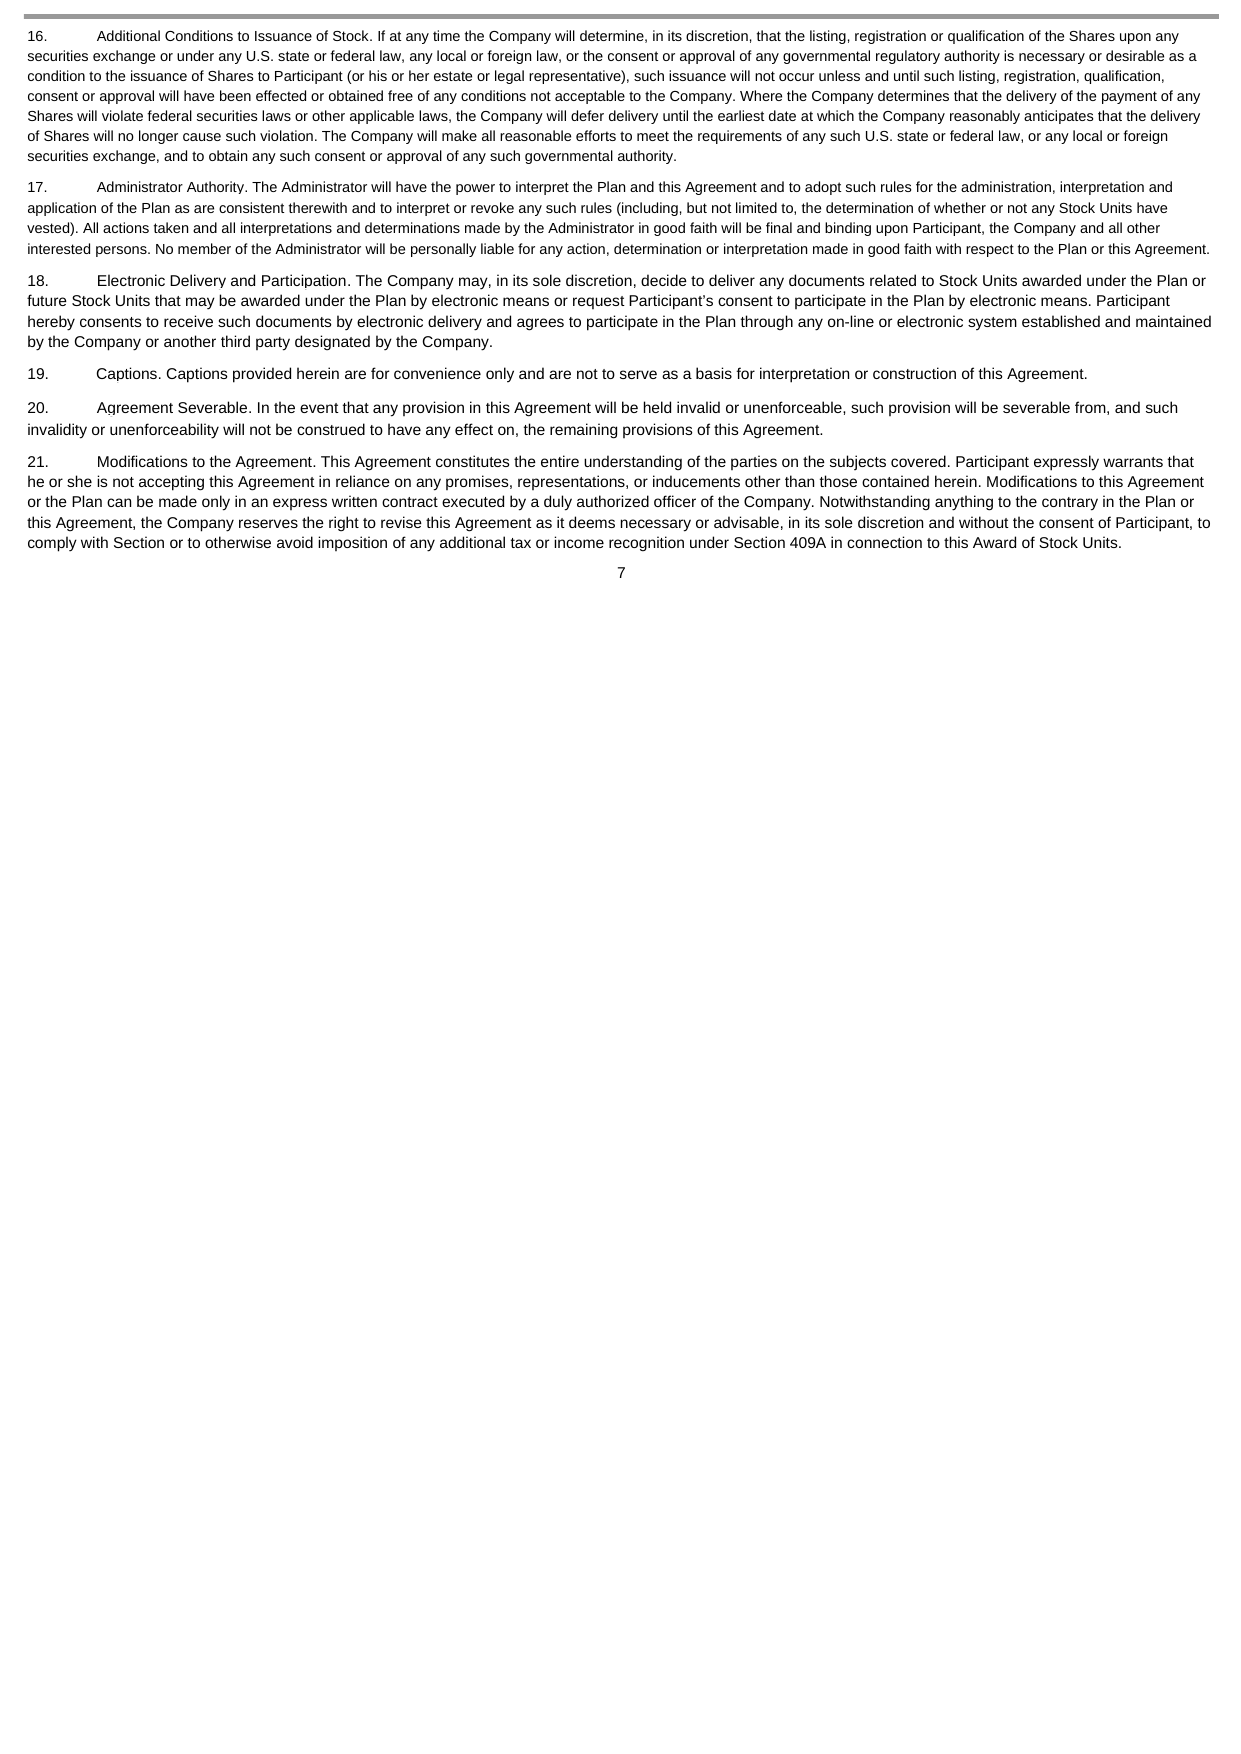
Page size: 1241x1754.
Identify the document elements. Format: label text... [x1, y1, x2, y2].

list Administrator Authority. The Administrator will have the power to interpret the Plan and this Agreement and to adopt such rules for the administration, interpretation and application of the Plan as are consistent therewith and to interpret or revoke any such rules (including, but not limited to, the determination of whether or not any Stock Units have vested). All actions taken and all interpretations and determinations made by the Administrator in good faith will be final and binding upon Participant, the Company and all other interested persons. No member of the Administrator will be personally liable for any action, determination or interpretation made in good faith with respect to the Plan or this Agreement. [27, 179, 1215, 258]
list Electronic Delivery and Participation. The Company may, in its sole discretion, decide to deliver any documents related to Stock Units awarded under the Plan or future Stock Units that may be awarded under the Plan by electronic means or request Participant’s consent to participate in the Plan by electronic means. Participant hereby consents to receive such documents by electronic delivery and agrees to participate in the Plan through any on-line or electronic system established and maintained by the Company or another third party designated by the Company. [27, 272, 1215, 351]
list Agreement Severable. In the event that any provision in this Agreement will be held invalid or unenforceable, such provision will be severable from, and such invalidity or unenforceability will not be construed to have any effect on, the remaining provisions of this Agreement. [27, 399, 1215, 439]
list Captions. Captions provided herein are for convenience only and are not to serve as a basis for interpretation or construction of this Agreement. [27, 365, 1215, 383]
text 7 [27, 564, 1215, 582]
list Additional Conditions to Issuance of Stock. If at any time the Company will determine, in its discretion, that the listing, registration or qualification of the Shares upon any securities exchange or under any U.S. state or federal law, any local or foreign law, or the consent or approval of any governmental regulatory authority is necessary or desirable as a condition to the issuance of Shares to Participant (or his or her estate or legal representative), such issuance will not occur unless and until such listing, registration, qualification, consent or approval will have been effected or obtained free of any conditions not acceptable to the Company. Where the Company determines that the delivery of the payment of any Shares will violate federal securities laws or other applicable laws, the Company will defer delivery until the earliest date at which the Company reasonably anticipates that the delivery of Shares will no longer cause such violation. The Company will make all reasonable efforts to meet the requirements of any such U.S. state or federal law, or any local or foreign securities exchange, and to obtain any such consent or approval of any such governmental authority. [27, 27, 1215, 165]
list Modifications to the Agreement. This Agreement constitutes the entire understanding of the parties on the subjects covered. Participant expressly warrants that he or she is not accepting this Agreement in reliance on any promises, representations, or inducements other than those contained herein. Modifications to this Agreement or the Plan can be made only in an express written contract executed by a duly authorized officer of the Company. Notwithstanding anything to the contrary in the Plan or this Agreement, the Company reserves the right to revise this Agreement as it deems necessary or advisable, in its sole discretion and without the consent of Participant, to comply with Section or to otherwise avoid imposition of any additional tax or income recognition under Section 409A in connection to this Award of Stock Units. [27, 453, 1215, 551]
picture [23, 14, 1219, 19]
